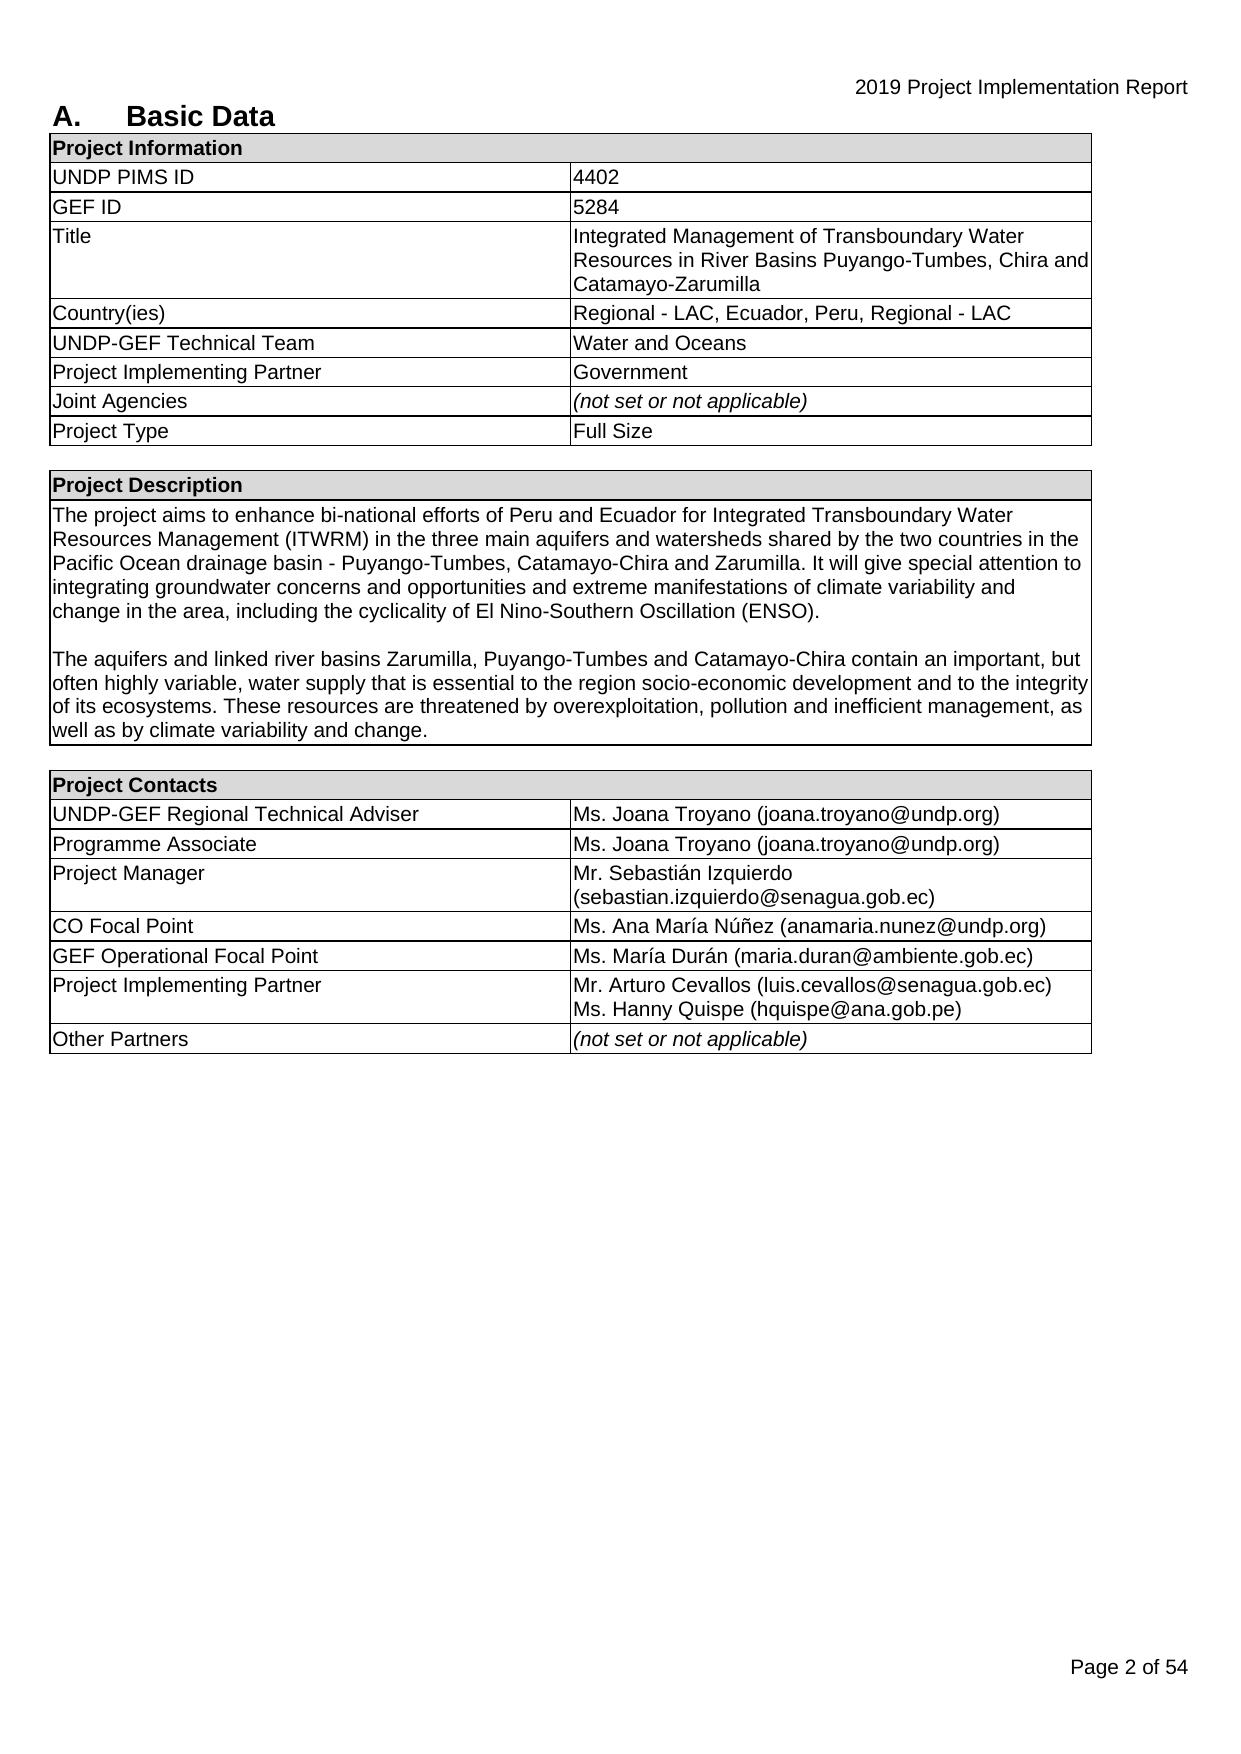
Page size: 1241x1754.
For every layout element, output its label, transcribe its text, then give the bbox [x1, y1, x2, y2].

table_cell 5284 [571, 193, 1091, 221]
table_cell Other Partners [51, 1024, 570, 1052]
table_cell Mr. Sebastián Izquierdo (sebastian.izquierdo@senagua.gob.ec) [571, 859, 1091, 911]
table_cell Integrated Management of Transboundary Water Resources in River Basins Puyango-Tumbes, Chira and Catamayo-Zarumilla [571, 222, 1091, 298]
table_cell Water and Oceans [571, 329, 1091, 357]
table_cell Mr. Arturo Cevallos (luis.cevallos@senagua.gob.ec) Ms. Hanny Quispe (hquispe@ana.gob.pe) [571, 971, 1091, 1023]
table_header Project Information [51, 134, 1091, 162]
table_cell Ms. Joana Troyano (joana.troyano@undp.org) [571, 800, 1091, 828]
table_cell 4402 [571, 163, 1091, 191]
table_cell GEF ID [51, 193, 570, 221]
table_cell GEF Operational Focal Point [51, 942, 570, 970]
table_cell Title [51, 222, 570, 298]
table_cell (not set or not applicable) [571, 387, 1091, 415]
table_cell (not set or not applicable) [571, 1024, 1091, 1052]
table_cell Joint Agencies [51, 387, 570, 415]
table_cell Full Size [571, 417, 1091, 445]
table_cell Ms. Joana Troyano (joana.troyano@undp.org) [571, 830, 1091, 858]
table_cell Project Manager [51, 859, 570, 911]
table_cell UNDP-GEF Technical Team [51, 329, 570, 357]
table_cell UNDP-GEF Regional Technical Adviser [51, 800, 570, 828]
table_cell UNDP PIMS ID [51, 163, 570, 191]
table_header Project Description [51, 471, 1091, 499]
table_cell Ms. Ana María Núñez (anamaria.nunez@undp.org) [571, 912, 1091, 940]
table_cell The project aims to enhance bi-national efforts of Peru and Ecuador for Integrated Transboundary Water Resources Management (ITWRM) in the three main aquifers and watersheds shared by the two countries in the Pacific Ocean drainage basin - Puyango-Tumbes, Catamayo-Chira and Zarumilla. It will give special attention to integrating groundwater concerns and opportunities and extreme manifestations of climate variability and change in the area, including the cyclicality of El Nino-Southern Oscillation (ENSO). The aquifers and linked river basins Zarumilla, Puyango-Tumbes and Catamayo-Chira contain an important, but often highly variable, water supply that is essential to the region socio-economic development and to the integrity of its ecosystems. These resources are threatened by overexploitation, pollution and inefficient management, as well as by climate variability and change. [51, 501, 1091, 744]
table_cell Government [571, 358, 1091, 386]
table_cell Ms. María Durán (maria.duran@ambiente.gob.ec) [571, 942, 1091, 970]
table_cell Project Implementing Partner [51, 971, 570, 1023]
table_cell CO Focal Point [51, 912, 570, 940]
table_cell Regional - LAC, Ecuador, Peru, Regional - LAC [571, 299, 1091, 327]
table_cell Project Type [51, 417, 570, 445]
table_header Project Contacts [51, 771, 1091, 799]
table_cell Country(ies) [51, 299, 570, 327]
subtitle Basic Data [52, 99, 1188, 132]
table_cell Programme Associate [51, 830, 570, 858]
table_cell Project Implementing Partner [51, 358, 570, 386]
